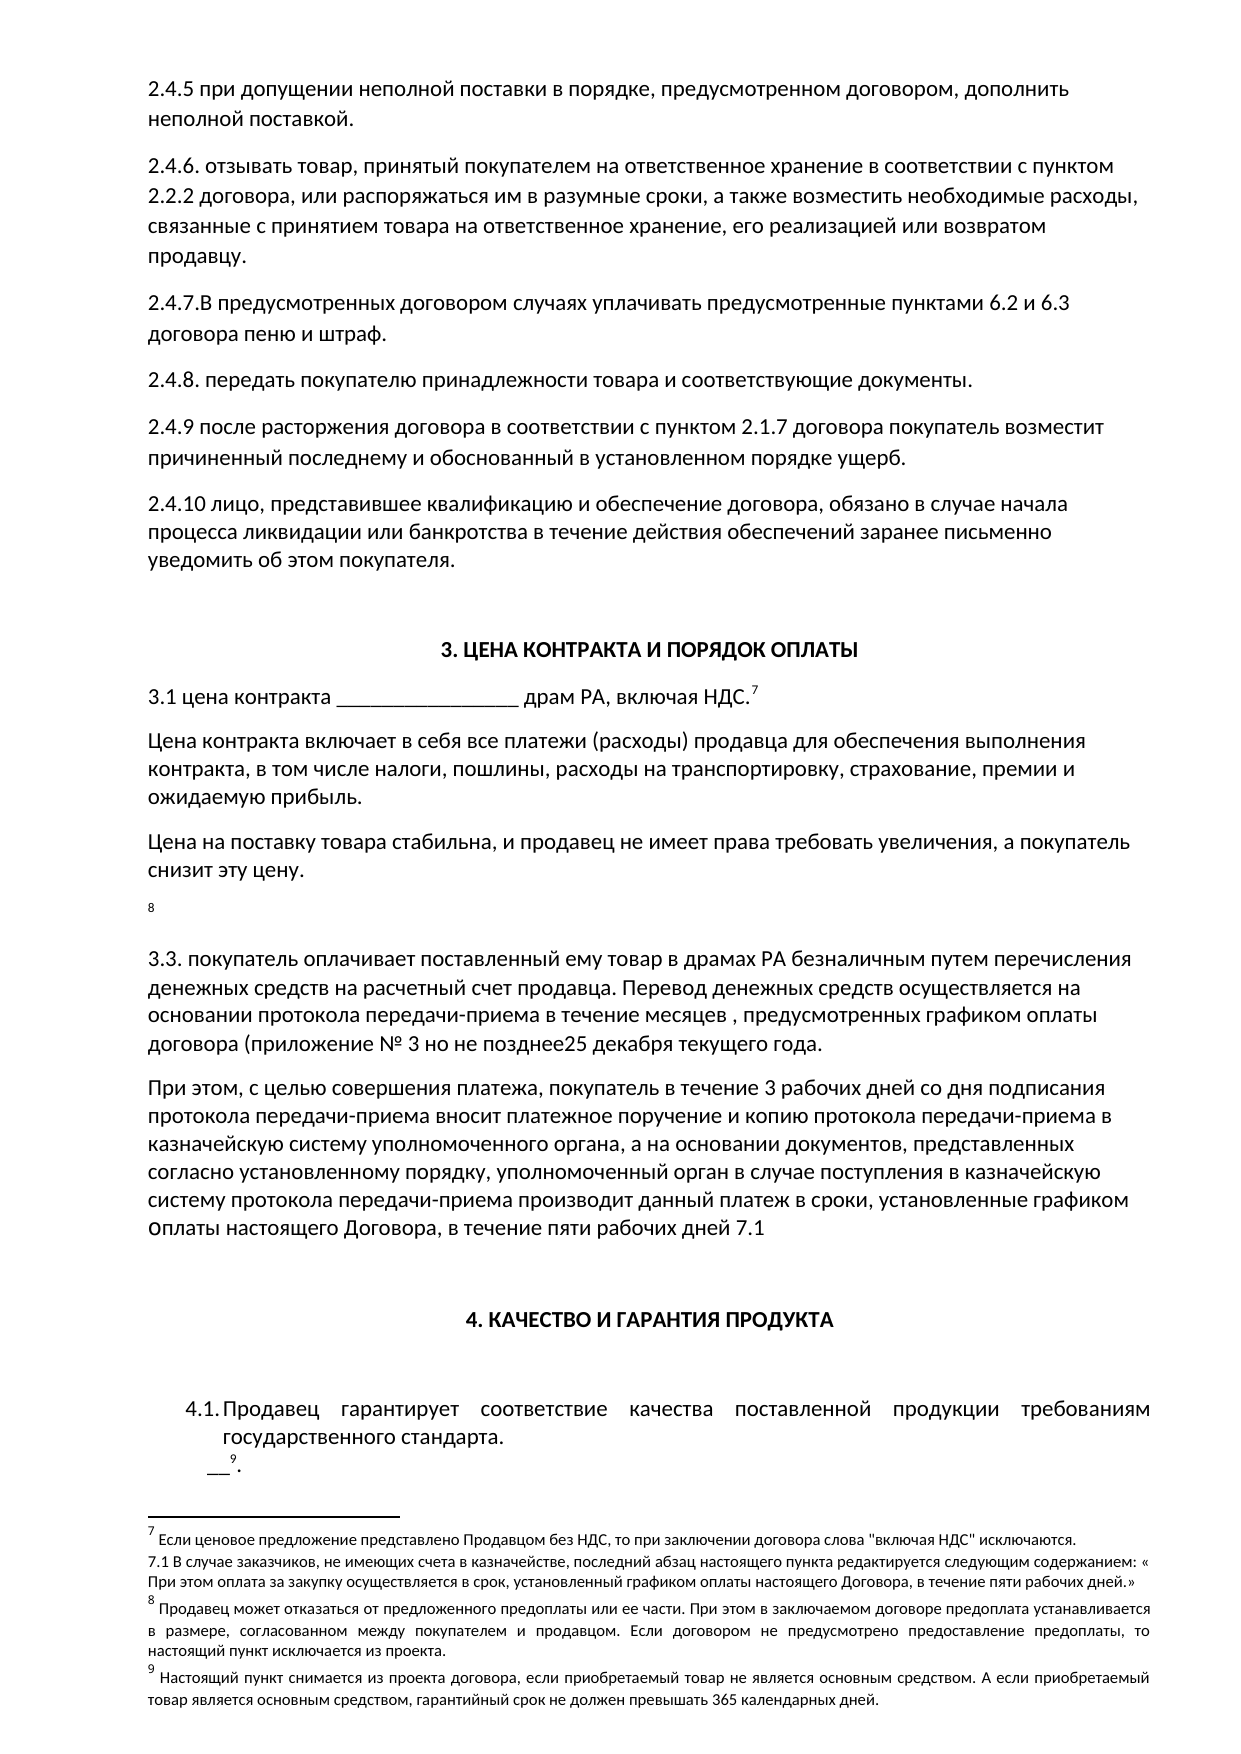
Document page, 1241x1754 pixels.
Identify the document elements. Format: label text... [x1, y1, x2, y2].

text 2.4.6. отзывать товар, принятый покупателем на ответственное хранение в соответствии с пунктом 2.2.2 договора, или распоряжаться им в разумные сроки, а также возместить необходимые расходы, связанные с принятием товара на ответственное хранение, его реализацией или возвратом продавцу. [148, 151, 1152, 269]
text 2.4.10 лицо, представившее квалификацию и обеспечение договора, обязано в случае начала процесса ликвидации или банкротства в течение действия обеспечений заранее письменно уведомить об этом покупателя. [148, 489, 1152, 573]
text 3.3. покупатель оплачивает поставленный ему товар в драмах РА безналичным путем перечисления денежных средств на расчетный счет продавца. Перевод денежных средств осуществляется на основании протокола передачи-приема в течение месяцев , предусмотренных графиком оплаты договора (приложение № 3 но не позднее25 декабря текущего года. [148, 944, 1152, 1057]
text 3. ЦЕНА КОНТРАКТА И ПОРЯДОК ОПЛАТЫ [148, 635, 1152, 663]
text 2.4.7.В предусмотренных договором случаях уплачивать предусмотренные пунктами 6.2 и 6.3 договора пеню и штраф. [148, 288, 1152, 347]
text __. [148, 1450, 1152, 1478]
text При этом, с целью совершения платежа, покупатель в течение 3 рабочих дней со дня подписания протокола передачи-приема вносит платежное поручение и копию протокола передачи-приема в казначейскую систему уполномоченного органа, а на основании документов, представленных согласно установленному порядку, уполномоченный орган в случае поступления в казначейскую систему протокола передачи-приема производит данный платеж в сроки, установленные графиком օплаты настоящего Договора, в течение пяти рабочих дней 7.1 [148, 1073, 1152, 1241]
list Продавец гарантирует соответствие качества поставленной продукции требованиям государственного стандарта. [185, 1394, 1152, 1450]
text Цена на поставку товара стабильна, и продавец не имеет права требовать увеличения, а покупатель снизит эту цену. [148, 827, 1152, 883]
text 4. КАЧЕСТВО И ГАРАНТИЯ ПРОДУКТА [148, 1305, 1152, 1333]
text Цена контракта включает в себя все платежи (расходы) продавца для обеспечения выполнения контракта, в том числе налоги, пошлины, расходы на транспортировку, страхование, премии и ожидаемую прибыль. [148, 726, 1152, 811]
text 2.4.9 после расторжения договора в соответствии с пунктом 2.1.7 договора покупатель возместит причиненный последнему и обоснованный в установленном порядке ущерб. [148, 412, 1152, 471]
text 2.4.5 при допущении неполной поставки в порядке, предусмотренном договором, дополнить неполной поставкой. [148, 74, 1152, 132]
text 2.4.8. передать покупателю принадлежности товара и соответствующие документы. [148, 366, 1152, 393]
text 3.1 цена контракта ________________ драм РА, включая НДС. [148, 682, 1152, 710]
